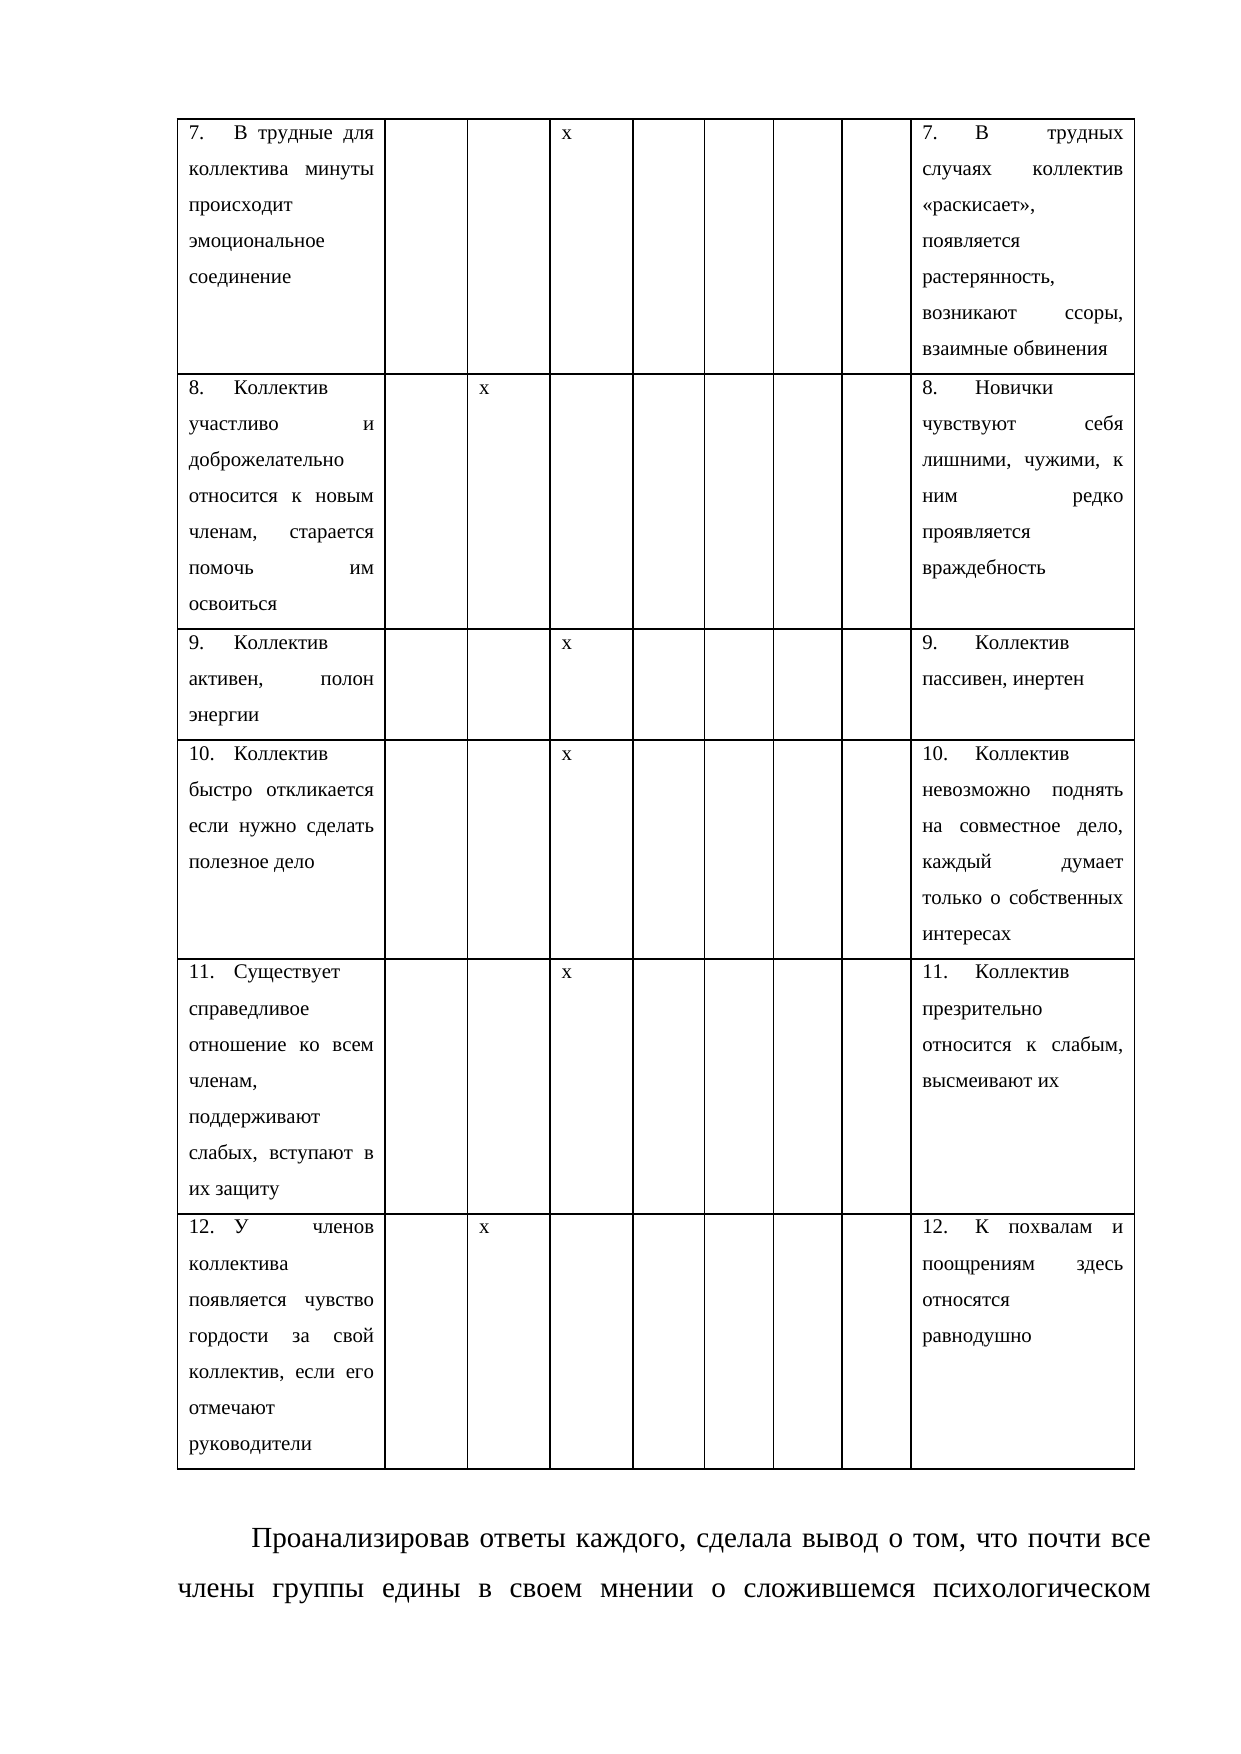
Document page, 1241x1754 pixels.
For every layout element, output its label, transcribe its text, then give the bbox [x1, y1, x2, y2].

table_cell x [468, 375, 549, 628]
table_cell [705, 960, 773, 1213]
table_cell У членов коллектива появляется чувство гордости за свой коллектив, если его отмечают руководители [178, 1215, 384, 1468]
table_cell Коллектив активен, полон энергии [178, 630, 384, 739]
table_cell [634, 741, 704, 958]
table_cell x [551, 630, 632, 739]
table_cell [634, 375, 704, 628]
table_cell [705, 630, 773, 739]
table_cell [705, 741, 773, 958]
table_cell [774, 630, 841, 739]
table_cell x [551, 120, 632, 373]
table_cell Коллектив невозможно поднять на совместное дело, каждый думает только о собственных интересах [912, 741, 1134, 958]
table_cell [774, 741, 841, 958]
table_cell [551, 375, 632, 628]
table_cell [705, 120, 773, 373]
table_cell [843, 375, 910, 628]
table_cell x [551, 741, 632, 958]
table_cell [774, 375, 841, 628]
table_cell [843, 1215, 910, 1468]
table_cell [468, 960, 549, 1213]
table_cell [634, 960, 704, 1213]
table_cell [386, 1215, 467, 1468]
table_cell [468, 741, 549, 958]
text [177, 1520, 1152, 1604]
table_cell Коллектив пассивен, инертен [912, 630, 1134, 739]
table_cell В трудных случаях коллектив «раскисает», появляется растерянность, возникают ссоры, взаимные обвинения [912, 120, 1134, 373]
table_cell [468, 630, 549, 739]
table_cell Коллектив быстро откликается если нужно сделать полезное дело [178, 741, 384, 958]
table_cell [634, 120, 704, 373]
table_cell Существует справедливое отношение ко всем членам, поддерживают слабых, вступают в их защиту [178, 960, 384, 1213]
table_cell К похвалам и поощрениям здесь относятся равнодушно [912, 1215, 1134, 1468]
table_cell [843, 960, 910, 1213]
table_cell x [551, 960, 632, 1213]
table_cell [634, 630, 704, 739]
table_cell [705, 1215, 773, 1468]
table_cell x [468, 1215, 549, 1468]
table_cell [551, 1215, 632, 1468]
table_cell [386, 960, 467, 1213]
table_cell Коллектив участливо и доброжелательно относится к новым членам, старается помочь им освоиться [178, 375, 384, 628]
table_cell [774, 1215, 841, 1468]
table_cell [386, 630, 467, 739]
table_cell [705, 375, 773, 628]
table_cell [386, 375, 467, 628]
table_cell [843, 120, 910, 373]
table_cell [843, 630, 910, 739]
table_cell [386, 120, 467, 373]
table_cell [468, 120, 549, 373]
table_cell В трудные для коллектива минуты происходит эмоциональное соединение [178, 120, 384, 373]
table_cell [634, 1215, 704, 1468]
table_cell [774, 960, 841, 1213]
table_cell [843, 741, 910, 958]
table_cell Коллектив презрительно относится к слабым, высмеивают их [912, 960, 1134, 1213]
table_cell Новички чувствуют себя лишними, чужими, к ним редко проявляется враждебность [912, 375, 1134, 628]
table_cell [774, 120, 841, 373]
table_cell [386, 741, 467, 958]
